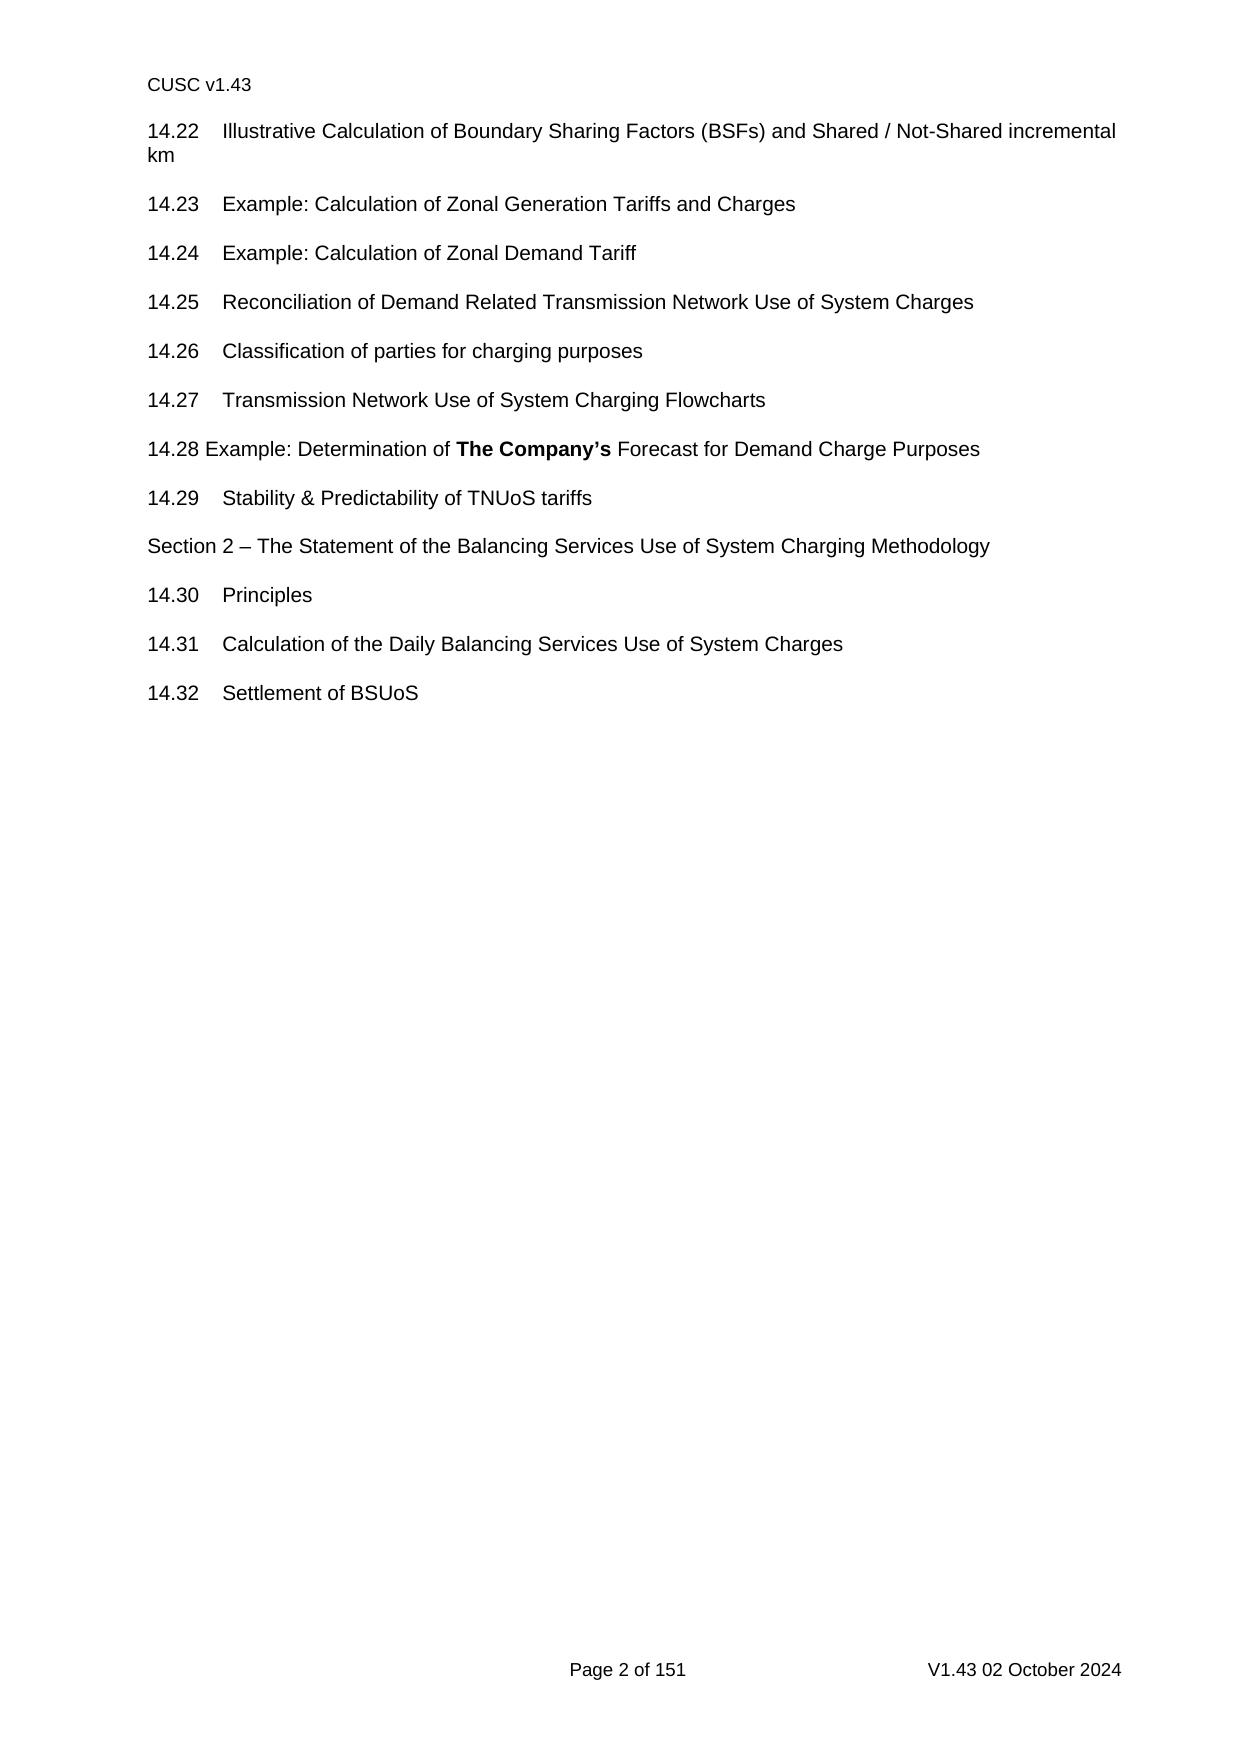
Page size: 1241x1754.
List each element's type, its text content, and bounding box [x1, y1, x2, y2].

text Section 2 – The Statement of the Balancing Services Use of System Charging Methodology [147, 534, 1121, 558]
text 14.24 Example: Calculation of Zonal Demand Tariff [147, 241, 1121, 264]
text 14.30 Principles [147, 583, 1121, 607]
text 14.31 Calculation of the Daily Balancing Services Use of System Charges [147, 632, 1121, 656]
text 14.23 Example: Calculation of Zonal Generation Tariffs and Charges [147, 192, 1121, 216]
text 14.22 Illustrative Calculation of Boundary Sharing Factors (BSFs) and Shared / Not-Shared incremental km [147, 119, 1121, 167]
text 14.26 Classification of parties for charging purposes [147, 338, 1121, 362]
text 14.29 Stability & Predictability of TNUoS tariffs [147, 485, 1121, 509]
text 14.25 Reconciliation of Demand Related Transmission Network Use of System Charges [147, 289, 1121, 313]
text 14.28 Example: Determination of The Company’s Forecast for Demand Charge Purposes [147, 436, 1121, 460]
text 14.32 Settlement of BSUoS [147, 681, 1121, 705]
text 14.27 Transmission Network Use of System Charging Flowcharts [147, 387, 1121, 411]
